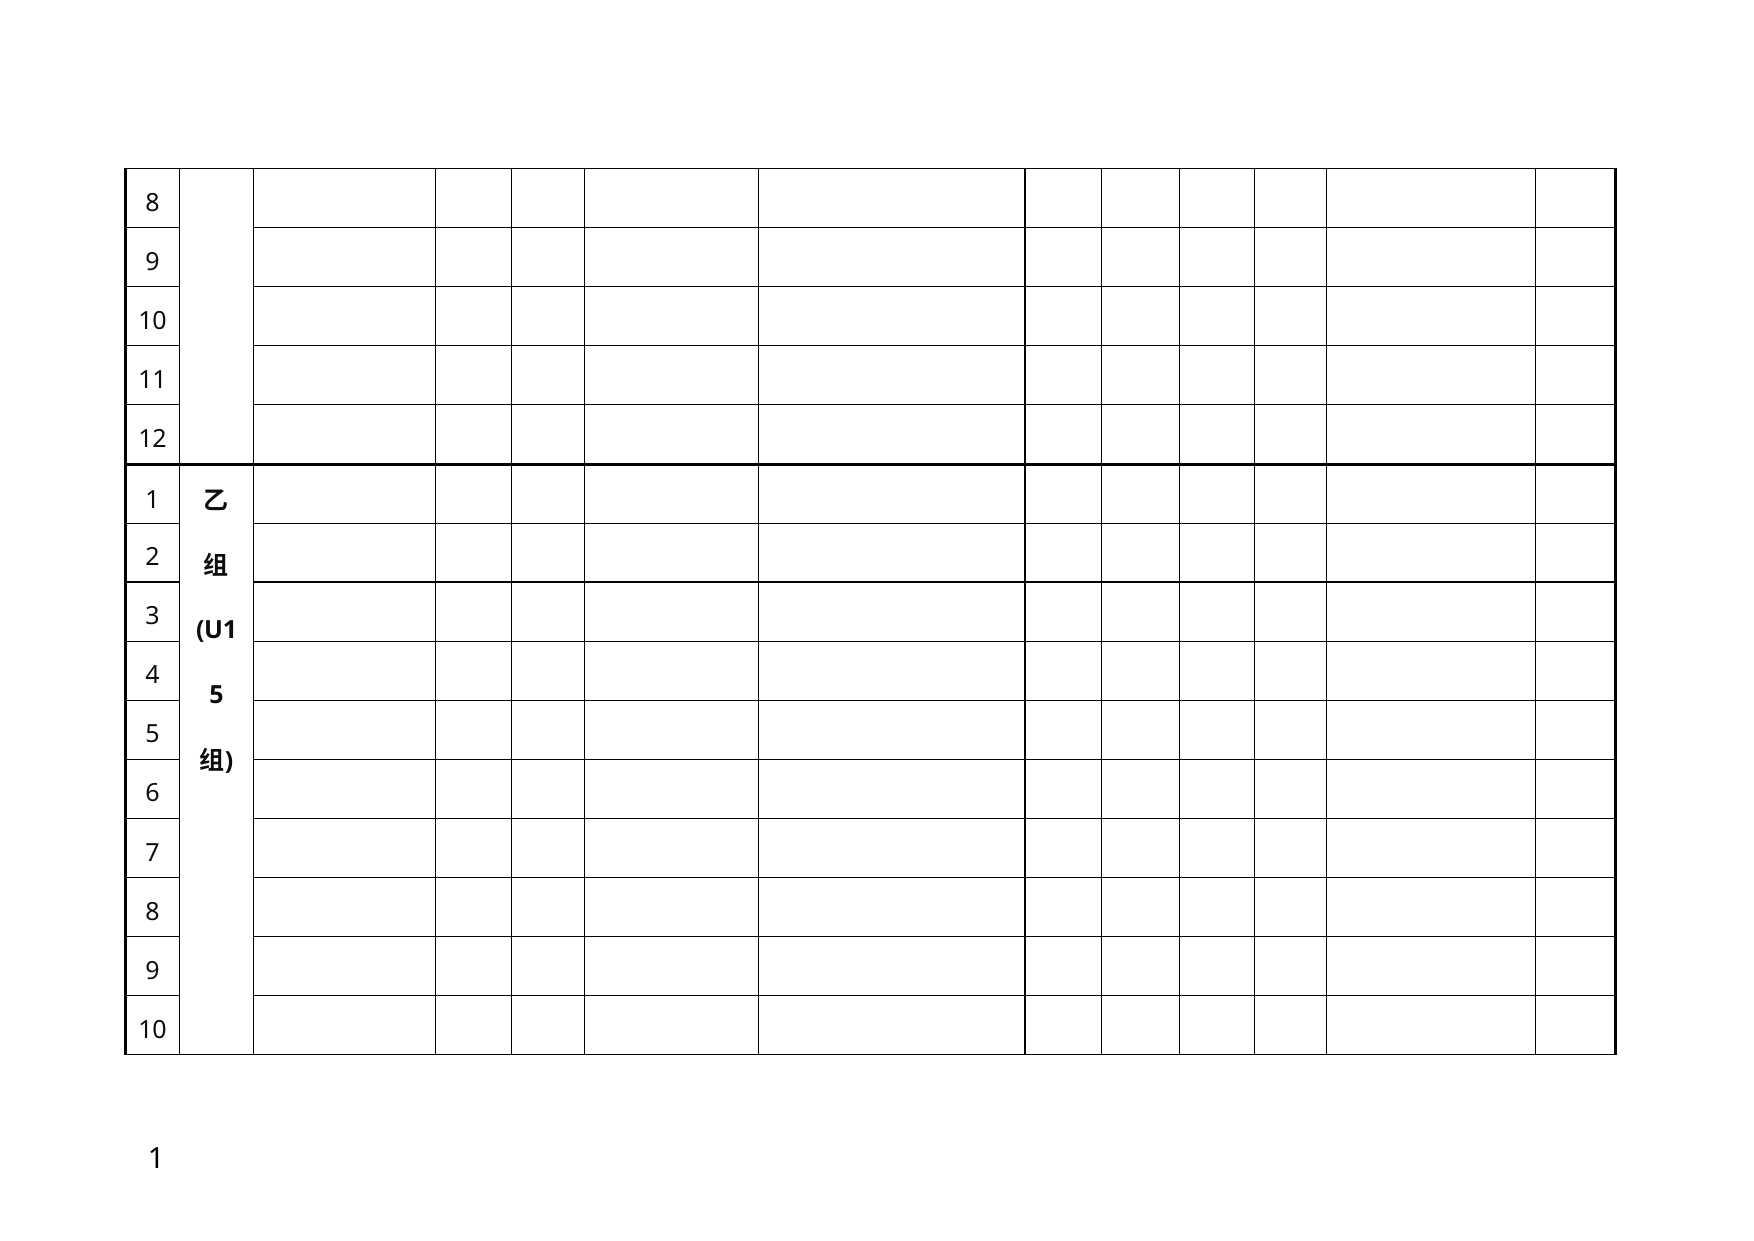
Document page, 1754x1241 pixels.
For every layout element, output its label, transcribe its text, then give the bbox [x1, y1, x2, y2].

table_cell [1327, 346, 1535, 404]
table_cell [1255, 760, 1326, 818]
table_cell [1327, 760, 1535, 818]
table_cell [759, 878, 1024, 936]
table_cell [1102, 405, 1179, 463]
table_cell [1026, 937, 1101, 995]
table_cell [1536, 701, 1614, 759]
table_cell [759, 169, 1024, 227]
table_cell [254, 169, 435, 227]
table_cell 7 [127, 819, 179, 877]
table_cell [436, 642, 511, 699]
table_cell [1255, 287, 1326, 345]
table_cell [759, 760, 1024, 818]
table_cell [1180, 642, 1254, 699]
table_cell [1026, 583, 1101, 641]
table_cell [512, 287, 584, 345]
table_cell [1536, 878, 1614, 936]
table_cell [1102, 228, 1179, 286]
table_cell [1536, 819, 1614, 877]
table_cell [512, 937, 584, 995]
table_cell [585, 819, 758, 877]
table_cell [1536, 466, 1614, 522]
table_cell [1026, 405, 1101, 463]
table_cell [1180, 878, 1254, 936]
table_cell [585, 583, 758, 641]
table_cell [759, 524, 1024, 581]
table_cell [1102, 937, 1179, 995]
table_cell [1180, 405, 1254, 463]
table_cell 6 [127, 760, 179, 818]
table_cell [1536, 287, 1614, 345]
table_cell [585, 466, 758, 522]
table_cell [1255, 583, 1326, 641]
table_cell [1026, 996, 1101, 1054]
table_cell [1102, 701, 1179, 759]
table_cell [512, 760, 584, 818]
table_cell [585, 760, 758, 818]
table_cell 4 [127, 642, 179, 699]
table_cell 9 [127, 937, 179, 995]
table_cell [436, 524, 511, 581]
table_cell [1026, 228, 1101, 286]
table_cell [759, 937, 1024, 995]
table_cell [759, 996, 1024, 1054]
table_cell [1536, 760, 1614, 818]
table_cell [1255, 701, 1326, 759]
table_cell [1180, 996, 1254, 1054]
table_cell [436, 878, 511, 936]
table_cell 5 [127, 701, 179, 759]
table_cell [1102, 878, 1179, 936]
table_cell [1327, 583, 1535, 641]
table_cell [1327, 405, 1535, 463]
table_cell [1180, 819, 1254, 877]
table_cell 11 [127, 346, 179, 404]
table_cell [1536, 405, 1614, 463]
table_cell [512, 996, 584, 1054]
table_cell [1180, 346, 1254, 404]
table_cell [1536, 228, 1614, 286]
table_cell [1026, 169, 1101, 227]
table_cell [1180, 466, 1254, 522]
table_cell [1536, 583, 1614, 641]
table_cell [254, 642, 435, 699]
table_cell [759, 405, 1024, 463]
table_cell [512, 819, 584, 877]
table_cell [436, 466, 511, 522]
table_cell [436, 996, 511, 1054]
table_cell [254, 760, 435, 818]
table_cell [1536, 937, 1614, 995]
table_cell [1102, 996, 1179, 1054]
table_cell [1327, 287, 1535, 345]
table_cell [1536, 169, 1614, 227]
table_cell [1180, 169, 1254, 227]
table_cell [759, 228, 1024, 286]
table_cell [254, 346, 435, 404]
table_cell [585, 996, 758, 1054]
table_cell [436, 287, 511, 345]
table_cell [585, 937, 758, 995]
table_cell [585, 642, 758, 699]
table_cell [1026, 466, 1101, 522]
table_cell [254, 405, 435, 463]
table_cell [1102, 642, 1179, 699]
table_cell [512, 405, 584, 463]
table_cell [1255, 937, 1326, 995]
table_cell [1102, 287, 1179, 345]
table_cell 3 [127, 583, 179, 641]
table_cell [585, 346, 758, 404]
table_cell [1255, 228, 1326, 286]
table_cell [1255, 642, 1326, 699]
table_cell 8 [127, 878, 179, 936]
table_cell [1255, 524, 1326, 581]
table_cell [1102, 524, 1179, 581]
table_cell [1026, 878, 1101, 936]
table_cell [759, 701, 1024, 759]
table_cell [436, 701, 511, 759]
table_cell [585, 524, 758, 581]
table_cell [254, 524, 435, 581]
table_cell [436, 937, 511, 995]
table_cell 2 [127, 524, 179, 581]
table_cell [1327, 878, 1535, 936]
table_cell [585, 228, 758, 286]
table_cell [1255, 405, 1326, 463]
table_cell [512, 524, 584, 581]
table_cell [1180, 937, 1254, 995]
table_cell [254, 228, 435, 286]
table_cell [436, 583, 511, 641]
table_cell [254, 466, 435, 522]
table_cell [254, 819, 435, 877]
table_cell [512, 701, 584, 759]
table_cell [436, 228, 511, 286]
table_cell [1180, 524, 1254, 581]
table_cell [1102, 760, 1179, 818]
table_cell [1536, 996, 1614, 1054]
table_cell [1180, 701, 1254, 759]
table_cell [1255, 819, 1326, 877]
table_cell [1180, 287, 1254, 345]
table_cell [1102, 346, 1179, 404]
table_cell [1255, 996, 1326, 1054]
table_cell [1026, 524, 1101, 581]
table_cell [254, 701, 435, 759]
table_cell [1255, 346, 1326, 404]
table_cell [759, 287, 1024, 345]
table_cell [1102, 583, 1179, 641]
table_cell [1255, 466, 1326, 522]
table_cell [1327, 819, 1535, 877]
table_cell [585, 169, 758, 227]
table_cell [436, 760, 511, 818]
table_cell [512, 169, 584, 227]
table_cell [1026, 701, 1101, 759]
table_cell 10 [127, 287, 179, 345]
table_cell [1536, 524, 1614, 581]
table_cell 10 [127, 996, 179, 1054]
table_cell 乙 组 (U15组) [180, 466, 253, 1054]
table_cell [1327, 228, 1535, 286]
table_cell [1327, 466, 1535, 522]
table_cell 1 [127, 466, 179, 522]
table_cell 9 [127, 228, 179, 286]
table_cell [759, 642, 1024, 699]
table_cell [254, 996, 435, 1054]
table_cell [512, 466, 584, 522]
table_cell [1327, 169, 1535, 227]
table_cell [585, 701, 758, 759]
table_cell [1327, 996, 1535, 1054]
table_cell [1102, 169, 1179, 227]
table_cell [1327, 524, 1535, 581]
table_cell [1255, 169, 1326, 227]
table_cell [759, 466, 1024, 522]
table_cell [1180, 583, 1254, 641]
table_cell [1026, 819, 1101, 877]
table_cell [1180, 760, 1254, 818]
table_cell [585, 405, 758, 463]
table_cell [1026, 642, 1101, 699]
table_cell [759, 583, 1024, 641]
table_cell [1180, 228, 1254, 286]
table_cell [759, 346, 1024, 404]
table_cell [512, 346, 584, 404]
table_cell [1255, 878, 1326, 936]
table_cell [512, 228, 584, 286]
table_cell [512, 642, 584, 699]
table_cell [436, 346, 511, 404]
table_cell [512, 878, 584, 936]
table_cell [254, 287, 435, 345]
table_cell [254, 878, 435, 936]
table_cell [1327, 701, 1535, 759]
table_cell [254, 937, 435, 995]
table_cell [585, 287, 758, 345]
table_cell [436, 169, 511, 227]
table_cell [1536, 642, 1614, 699]
table_cell 8 [127, 169, 179, 227]
table_cell [436, 819, 511, 877]
table_cell [1026, 760, 1101, 818]
table_cell [759, 819, 1024, 877]
table_cell [585, 878, 758, 936]
table_cell [254, 583, 435, 641]
table_cell [512, 583, 584, 641]
table_cell [1102, 466, 1179, 522]
table_cell [1536, 346, 1614, 404]
table_cell [1327, 642, 1535, 699]
table_cell [1026, 287, 1101, 345]
table_cell [1327, 937, 1535, 995]
table_cell [1026, 346, 1101, 404]
table_cell [436, 405, 511, 463]
table_cell 12 [127, 405, 179, 463]
table_cell [1102, 819, 1179, 877]
